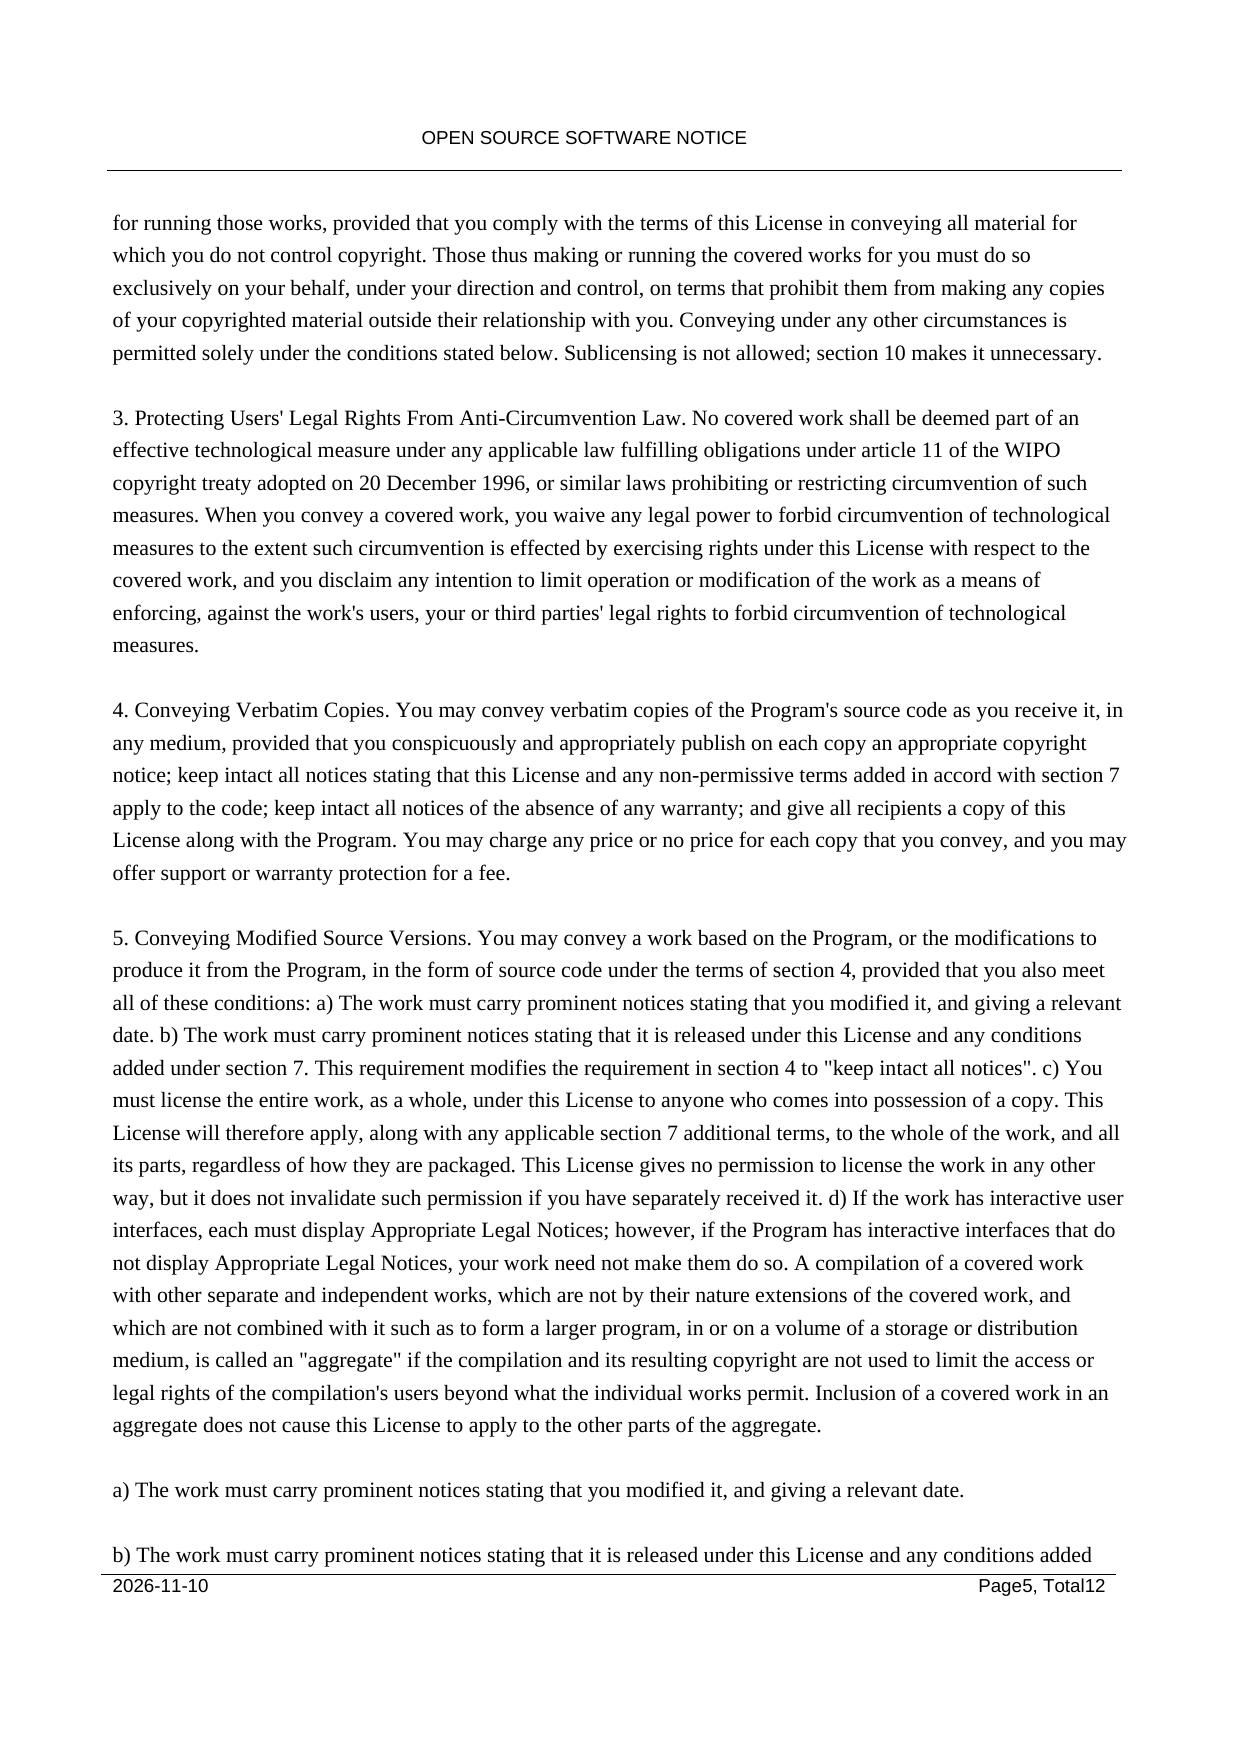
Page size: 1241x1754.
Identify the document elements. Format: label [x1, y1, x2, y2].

text [112, 206, 1128, 1571]
